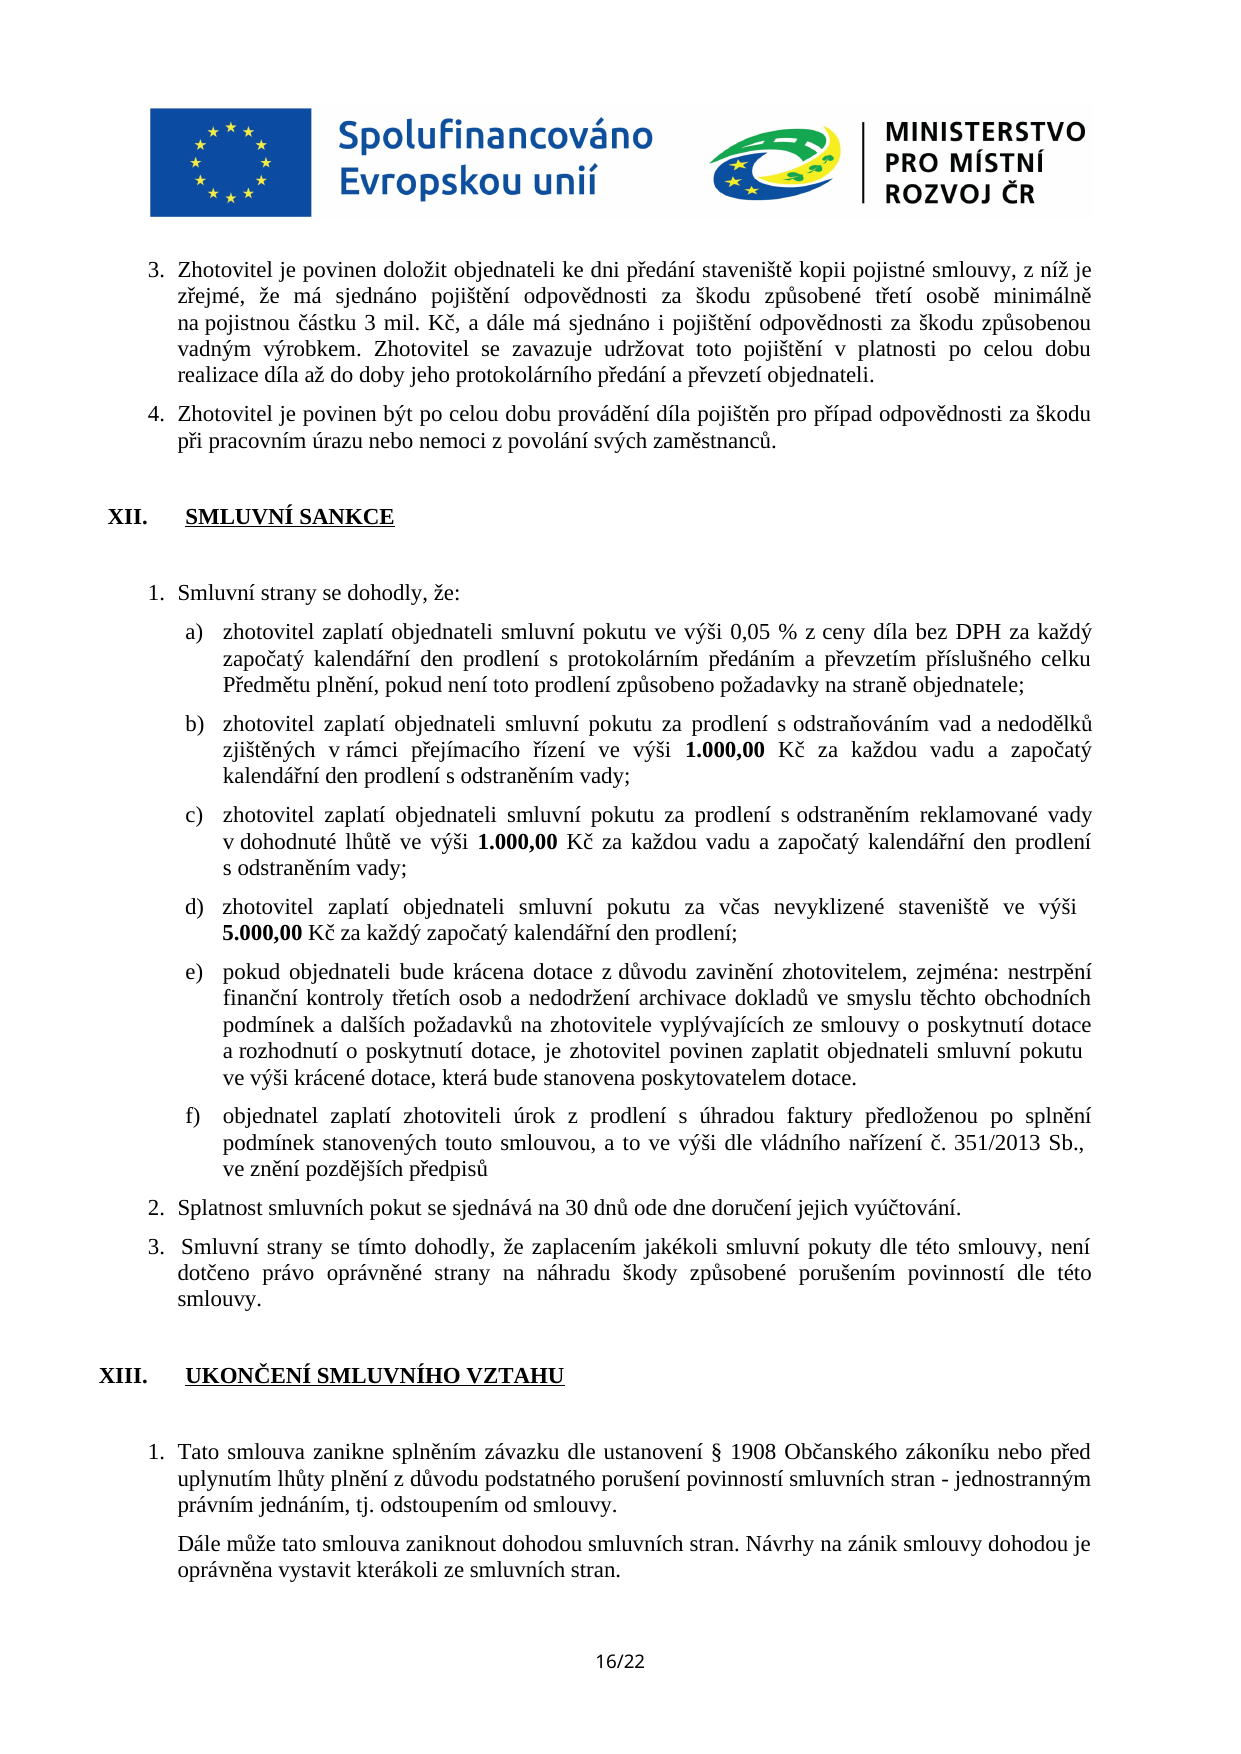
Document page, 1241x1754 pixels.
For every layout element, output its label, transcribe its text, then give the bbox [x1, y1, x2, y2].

list Splatnost smluvních pokut se sjednává na 30 dnů ode dne doručení jejich vyúčtování. [148, 1194, 1093, 1220]
list zhotovitel zaplatí objednateli smluvní pokutu za prodlení s odstraňováním vad a nedodělků zjištěných v rámci přejímacího řízení ve výši 1.000,00 Kč za každou vadu a započatý kalendářní den prodlení s odstraněním vady; [185, 710, 1093, 789]
list objednatel zaplatí zhotoviteli úrok z prodlení s úhradou faktury předloženou po splnění podmínek stanovených touto smlouvou, a to ve výši dle vládního nařízení č. 351/2013 Sb., ve znění pozdějších předpisů [185, 1102, 1093, 1181]
text UKONČENÍ SMLUVNÍHO VZTAHU [148, 1362, 1093, 1388]
list zhotovitel zaplatí objednateli smluvní pokutu za včas nevyklizené staveniště ve výši 5.000,00 Kč za každý započatý kalendářní den prodlení; [185, 893, 1093, 946]
text 3. Smluvní strany se tímto dohodly, že zaplacením jakékoli smluvní pokuty dle této smlouvy, není dotčeno právo oprávněné strany na náhradu škody způsobené porušením povinností dle této smlouvy. [148, 1233, 1093, 1312]
list Zhotovitel je povinen být po celou dobu provádění díla pojištěn pro případ odpovědnosti za škodu při pracovním úrazu nebo nemoci z povolání svých zaměstnanců. [148, 400, 1093, 453]
list pokud objednateli bude krácena dotace z důvodu zavinění zhotovitelem, zejména: nestrpění finanční kontroly třetích osob a nedodržení archivace dokladů ve smyslu těchto obchodních podmínek a dalších požadavků na zhotovitele vyplývajících ze smlouvy o poskytnutí dotace a rozhodnutí o poskytnutí dotace, je zhotovitel povinen zaplatit objednateli smluvní pokutu ve výši krácené dotace, která bude stanovena poskytovatelem dotace. [185, 958, 1093, 1090]
picture [147, 105, 1093, 220]
list Tato smlouva zanikne splněním závazku dle ustanovení § 1908 Občanského zákoníku nebo před uplynutím lhůty plnění z důvodu podstatného porušení povinností smluvních stran - jednostranným právním jednáním, tj. odstoupením od smlouvy. [148, 1438, 1093, 1517]
list zhotovitel zaplatí objednateli smluvní pokutu za prodlení s odstraněním reklamované vady v dohodnuté lhůtě ve výši 1.000,00 Kč za každou vadu a započatý kalendářní den prodlení s odstraněním vady; [185, 801, 1093, 880]
list Smluvní strany se dohodly, že: [148, 579, 1093, 606]
text SMLUVNÍ SANKCE [148, 503, 1093, 529]
list zhotovitel zaplatí objednateli smluvní pokutu ve výši 0,05 % z ceny díla bez DPH za každý započatý kalendářní den prodlení s protokolárním předáním a převzetím příslušného celku Předmětu plnění, pokud není toto prodlení způsobeno požadavky na straně objednatele; [185, 618, 1093, 697]
list Zhotovitel je povinen doložit objednateli ke dni předání staveniště kopii pojistné smlouvy, z níž je zřejmé, že má sjednáno pojištění odpovědnosti za škodu způsobené třetí osobě minimálně na pojistnou částku 3 mil. Kč, a dále má sjednáno i pojištění odpovědnosti za škodu způsobenou vadným výrobkem. Zhotovitel se zavazuje udržovat toto pojištění v platnosti po celou dobu realizace díla až do doby jeho protokolárního předání a převzetí objednateli. [148, 256, 1093, 388]
list Dále může tato smlouva zaniknout dohodou smluvních stran. Návrhy na zánik smlouvy dohodou je oprávněna vystavit kterákoli ze smluvních stran. [177, 1530, 1093, 1582]
